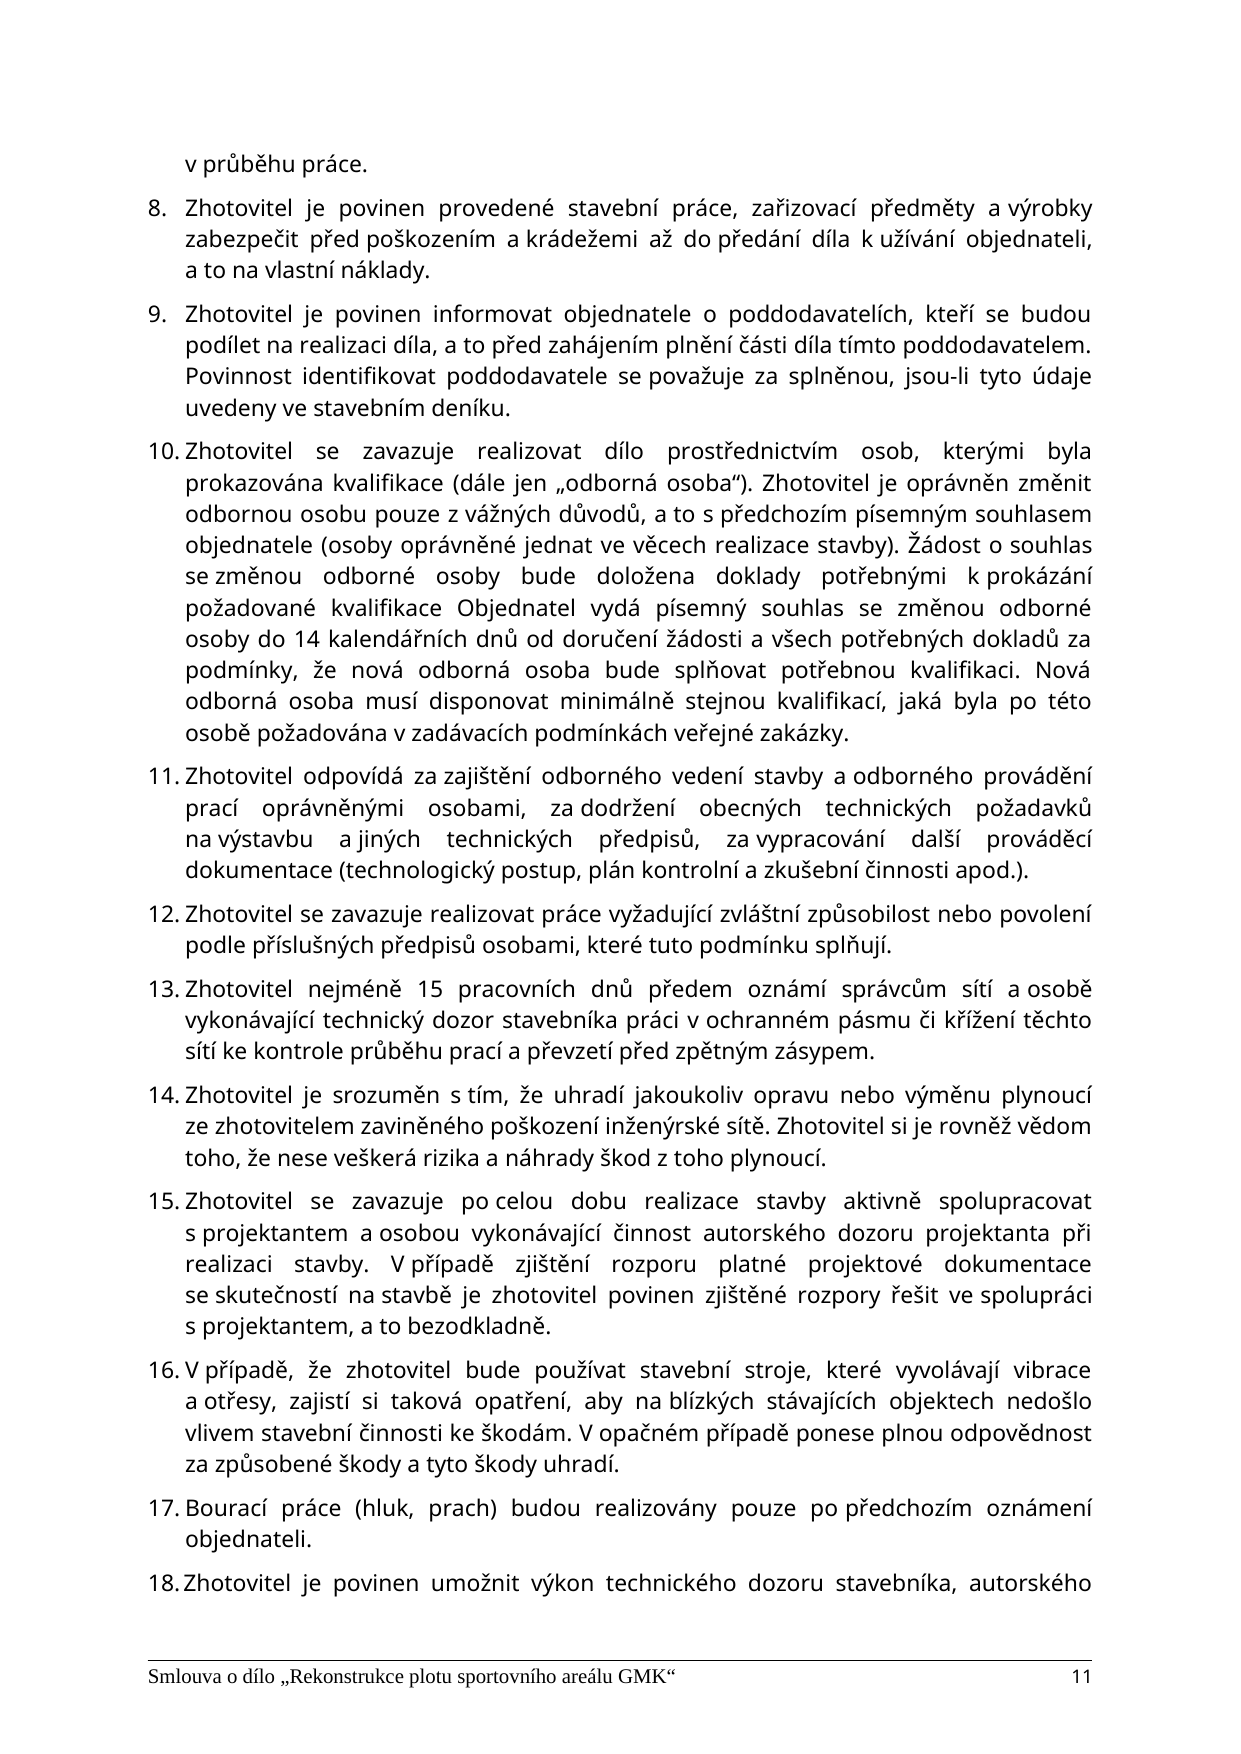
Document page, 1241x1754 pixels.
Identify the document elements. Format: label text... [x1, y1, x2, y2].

list Zhotovitel odpovídá za zajištění odborného vedení stavby a odborného provádění prací oprávněnými osobami, za dodržení obecných technických požadavků na výstavbu a jiných technických předpisů, za vypracování další prováděcí dokumentace (technologický postup, plán kontrolní a zkušební činnosti apod.). [148, 760, 1092, 885]
list Zhotovitel je povinen informovat objednatele o poddodavatelích, kteří se budou podílet na realizaci díla, a to před zahájením plnění části díla tímto poddodavatelem. Povinnost identifikovat poddodavatele se považuje za splněnou, jsou-li tyto údaje uvedeny ve stavebním deníku. [148, 298, 1092, 423]
list Zhotovitel se zavazuje realizovat práce vyžadující zvláštní způsobilost nebo povolení podle příslušných předpisů osobami, které tuto podmínku splňují. [148, 898, 1092, 960]
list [148, 1566, 1092, 1598]
list Bourací práce (hluk, prach) budou realizovány pouze po předchozím oznámení objednateli. [148, 1491, 1092, 1554]
list Zhotovitel je povinen provedené stavební práce, zařizovací předměty a výrobky zabezpečit před poškozením a krádežemi až do předání díla k užívání objednateli, a to na vlastní náklady. [148, 191, 1092, 285]
list Zhotovitel se zavazuje po celou dobu realizace stavby aktivně spolupracovat s projektantem a osobou vykonávající činnost autorského dozoru projektanta při realizaci stavby. V případě zjištění rozporu platné projektové dokumentace se skutečností na stavbě je zhotovitel povinen zjištěné rozpory řešit ve spolupráci s projektantem, a to bezodkladně. [148, 1185, 1092, 1341]
list Zhotovitel je srozuměn s tím, že uhradí jakoukoliv opravu nebo výměnu plynoucí ze zhotovitelem zaviněného poškození inženýrské sítě. Zhotovitel si je rovněž vědom toho, že nese veškerá rizika a náhrady škod z toho plynoucí. [148, 1079, 1092, 1173]
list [148, 148, 1092, 179]
list Zhotovitel nejméně 15 pracovních dnů předem oznámí správcům sítí a osobě vykonávající technický dozor stavebníka práci v ochranném pásmu či křížení těchto sítí ke kontrole průběhu prací a převzetí před zpětným zásypem. [148, 973, 1092, 1066]
list Zhotovitel se zavazuje realizovat dílo prostřednictvím osob, kterými byla prokazována kvalifikace (dále jen „odborná osoba“). Zhotovitel je oprávněn změnit odbornou osobu pouze z vážných důvodů, a to s předchozím písemným souhlasem objednatele (osoby oprávněné jednat ve věcech realizace stavby). Žádost o souhlas se změnou odborné osoby bude doložena doklady potřebnými k prokázání požadované kvalifikace Objednatel vydá písemný souhlas se změnou odborné osoby do 14 kalendářních dnů od doručení žádosti a všech potřebných dokladů za podmínky, že nová odborná osoba bude splňovat potřebnou kvalifikaci. Nová odborná osoba musí disponovat minimálně stejnou kvalifikací, jaká byla po této osobě požadována v zadávacích podmínkách veřejné zakázky. [148, 435, 1092, 748]
list V případě, že zhotovitel bude používat stavební stroje, které vyvolávají vibrace a otřesy, zajistí si taková opatření, aby na blízkých stávajících objektech nedošlo vlivem stavební činnosti ke škodám. V opačném případě ponese plnou odpovědnost za způsobené škody a tyto škody uhradí. [148, 1354, 1092, 1479]
